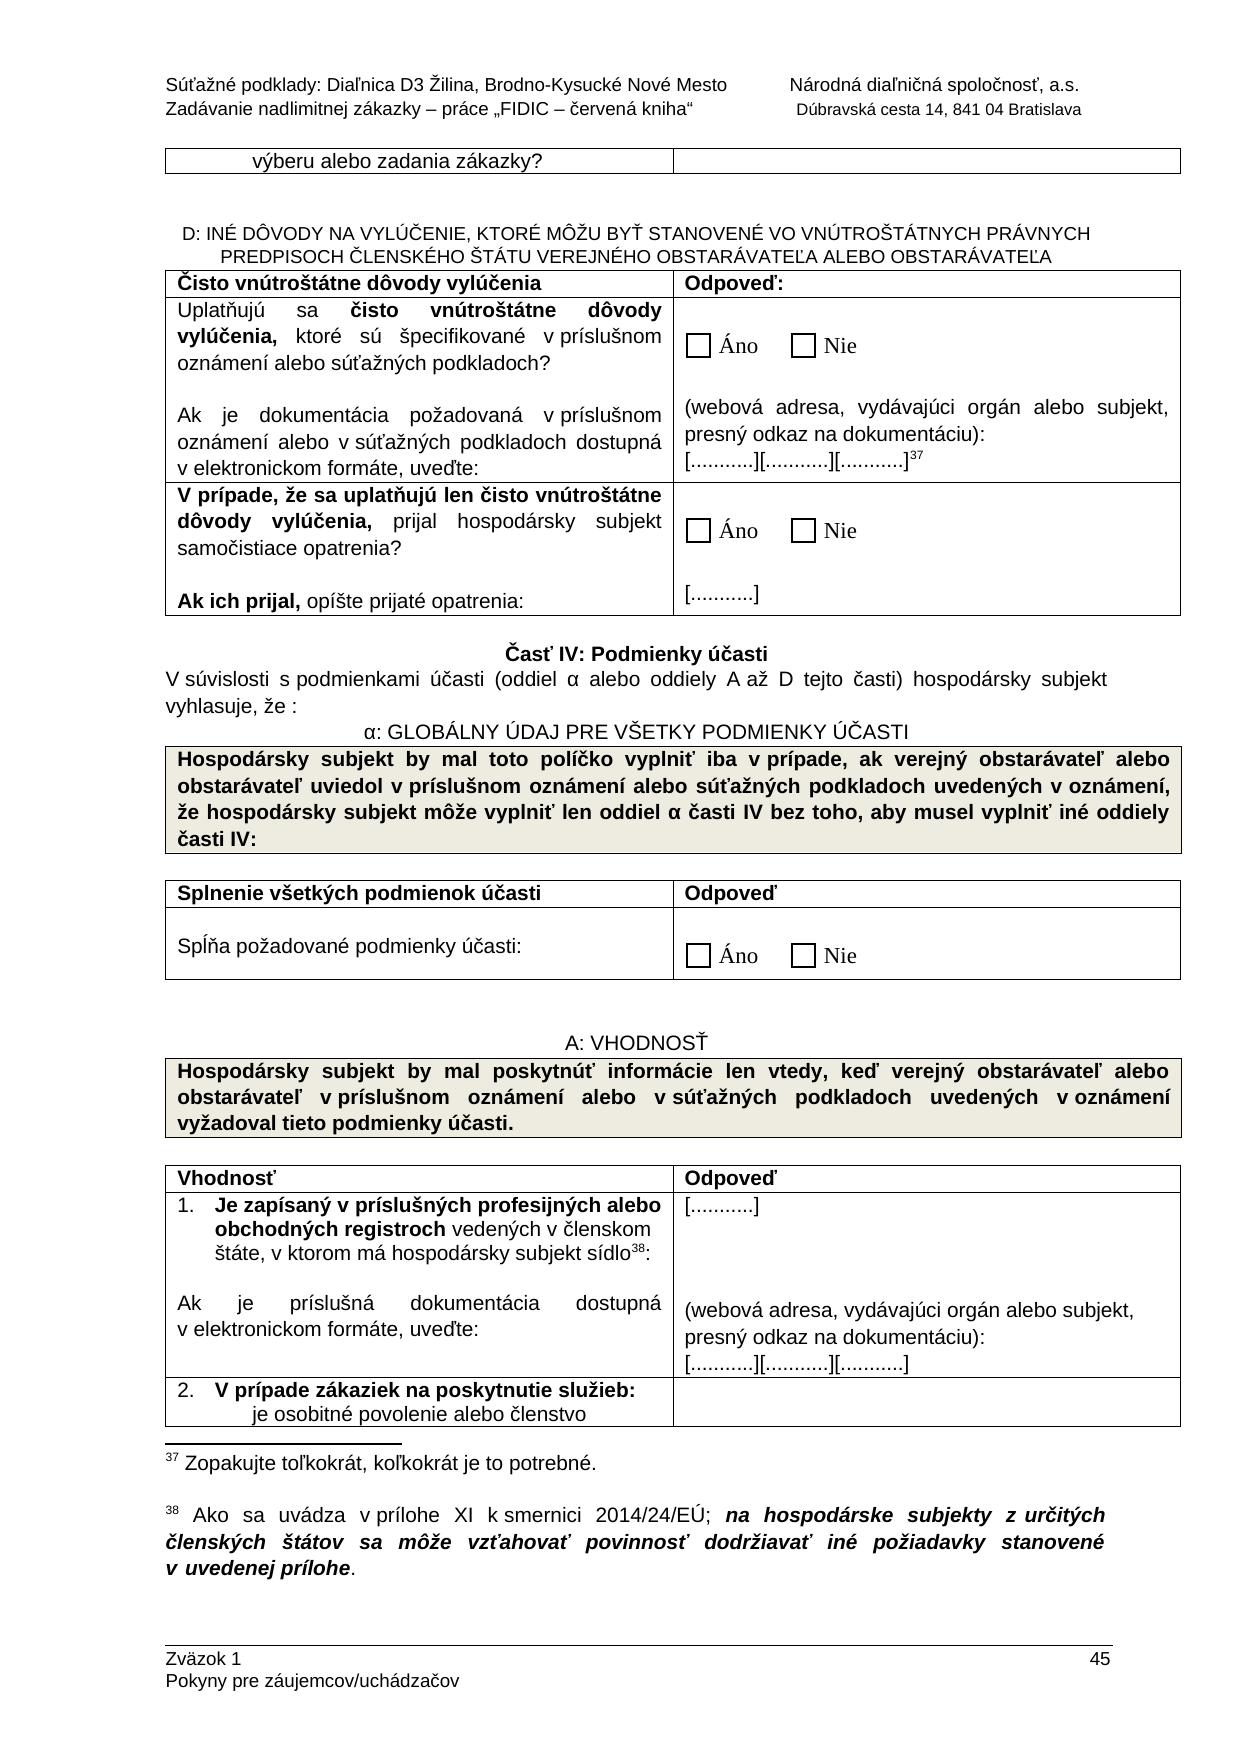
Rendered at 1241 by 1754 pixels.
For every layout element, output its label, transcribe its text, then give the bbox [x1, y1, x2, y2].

table_cell [...........] [674, 483, 1180, 614]
table_cell [674, 908, 1180, 979]
table_header Vhodnosť [166, 1166, 673, 1192]
text α: GLOBÁLNY ÚDAJ PRE VŠETKY PODMIENKY ÚČASTI [165, 720, 1107, 744]
table_cell Uplatňujú sa čisto vnútroštátne dôvody vylúčenia, ktoré sú špecifikované v príslušnom oznámení alebo súťažných podkladoch? Ak je dokumentácia požadovaná v príslušnom oznámení alebo v súťažných podkladoch dostupná v elektronickom formáte, uveďte: [166, 298, 673, 482]
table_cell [166, 1378, 673, 1426]
table_header Splnenie všetkých podmienok účasti [166, 881, 673, 907]
text A: VHODNOSŤ [165, 1031, 1107, 1055]
table_cell [674, 149, 1180, 173]
table_header Hospodársky subjekt by mal poskytnúť informácie len vtedy, keď verejný obstarávateľ alebo obstarávateľ v príslušnom oznámení alebo v súťažných podkladoch uvedených v oznámení vyžadoval tieto podmienky účasti. [166, 1059, 1181, 1137]
text Časť IV: Podmienky účasti [165, 641, 1107, 665]
table_cell Je zapísaný v príslušných profesijných alebo obchodných registroch vedených v členskom štáte, v ktorom má hospodársky subjekt sídlo: Ak je príslušná dokumentácia dostupná v elektronickom formáte, uveďte: [166, 1193, 673, 1377]
table_cell Spĺňa požadované podmienky účasti: [166, 908, 673, 979]
table_cell V prípade, že sa uplatňujú len čisto vnútroštátne dôvody vylúčenia, prijal hospodársky subjekt samočistiace opatrenia? Ak ich prijal, opíšte prijaté opatrenia: [166, 483, 673, 614]
table_cell [...........] (webová adresa, vydávajúci orgán alebo subjekt, presný odkaz na dokumentáciu): [...........][...........][...........] [674, 1193, 1180, 1377]
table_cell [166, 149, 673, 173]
text V súvislosti s podmienkami účasti (oddiel α alebo oddiely A až D tejto časti) hospodársky subjekt vyhlasuje, že : [165, 667, 1107, 717]
table_header Odpoveď [674, 1166, 1180, 1192]
table_cell (webová adresa, vydávajúci orgán alebo subjekt, presný odkaz na dokumentáciu): [...........][...........][...........] [674, 298, 1180, 482]
table_header Odpoveď: [674, 271, 1180, 297]
text D: INÉ DÔVODY NA VYLÚČENIE, KTORÉ MÔŽU BYŤ STANOVENÉ VO VNÚTROŠTÁTNYCH PRÁVNYCH PREDPISOCH ČLENSKÉHO ŠTÁTU VEREJNÉHO OBSTARÁVATEĽA ALEBO OBSTARÁVATEĽA [165, 222, 1107, 268]
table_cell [674, 1378, 1180, 1426]
table_header Odpoveď [674, 881, 1180, 907]
table_header Hospodársky subjekt by mal toto políčko vyplniť iba v prípade, ak verejný obstarávateľ alebo obstarávateľ uviedol v príslušnom oznámení alebo súťažných podkladoch uvedených v oznámení, že hospodársky subjekt môže vyplniť len oddiel α časti IV bez toho, aby musel vyplniť iné oddiely časti IV: [166, 747, 1181, 852]
table_header Čisto vnútroštátne dôvody vylúčenia [166, 271, 673, 297]
